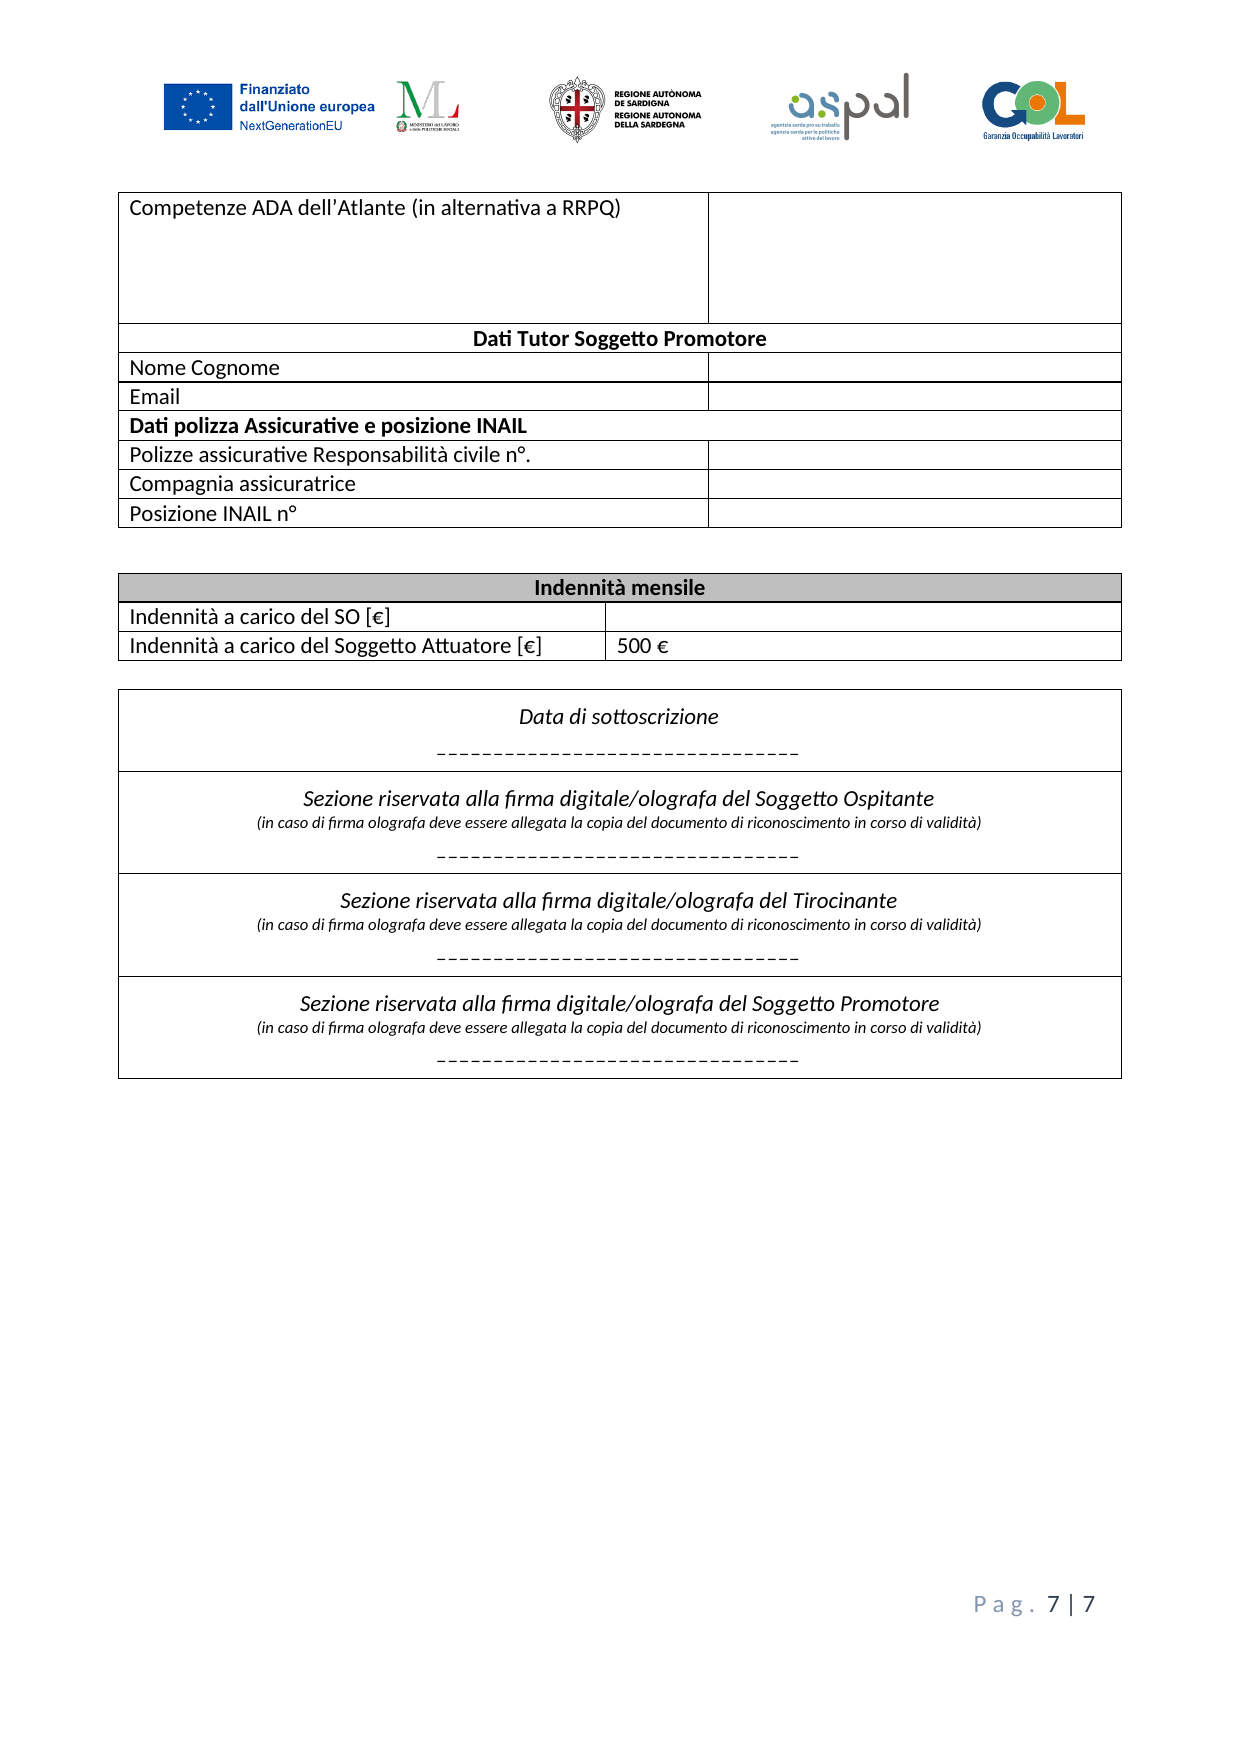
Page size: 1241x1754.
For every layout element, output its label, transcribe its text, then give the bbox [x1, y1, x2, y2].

picture [390, 70, 464, 143]
table_cell Sezione riservata alla firma digitale/olografa del Soggetto Promotore (in caso di firma olografa deve essere allegata la copia del documento di riconoscimento in corso di validità) ________________________________ [119, 977, 1121, 1078]
table_cell Sezione riservata alla firma digitale/olografa del Soggetto Ospitante (in caso di firma olografa deve essere allegata la copia del documento di riconoscimento in corso di validità) ________________________________ [119, 772, 1121, 873]
picture [546, 73, 709, 147]
table_cell Posizione INAIL n° [119, 499, 708, 527]
table_cell Email [119, 383, 708, 410]
table_cell [606, 603, 1121, 631]
table_cell [709, 353, 1121, 381]
picture [766, 70, 913, 143]
table_header Data di sottoscrizione ________________________________ [119, 690, 1121, 771]
table_cell Dati polizza Assicurative e posizione INAIL [119, 411, 1121, 439]
table_cell Compagnia assicuratrice [119, 470, 708, 498]
table_cell [709, 499, 1121, 527]
table_cell [709, 441, 1121, 468]
table_cell Indennità a carico del Soggetto Attuatore [€] [119, 632, 605, 659]
table_cell [709, 383, 1121, 410]
picture [982, 79, 1085, 143]
table_cell [709, 470, 1121, 498]
table_cell Indennità a carico del SO [€] [119, 603, 605, 631]
table_cell 500 € [606, 632, 1121, 659]
table_cell Sezione riservata alla firma digitale/olografa del Tirocinante (in caso di firma olografa deve essere allegata la copia del documento di riconoscimento in corso di validità) ________________________________ [119, 874, 1121, 976]
picture [155, 79, 380, 134]
table_cell Polizze assicurative Responsabilità civile n°. [119, 441, 708, 468]
table_cell Competenze ADA dell’Atlante (in alternativa a RRPQ) [119, 193, 708, 323]
table_cell Nome Cognome [119, 353, 708, 381]
table_header Indennità mensile [119, 574, 1121, 601]
table_cell [709, 193, 1121, 323]
table_cell Dati Tutor Soggetto Promotore [119, 324, 1121, 352]
